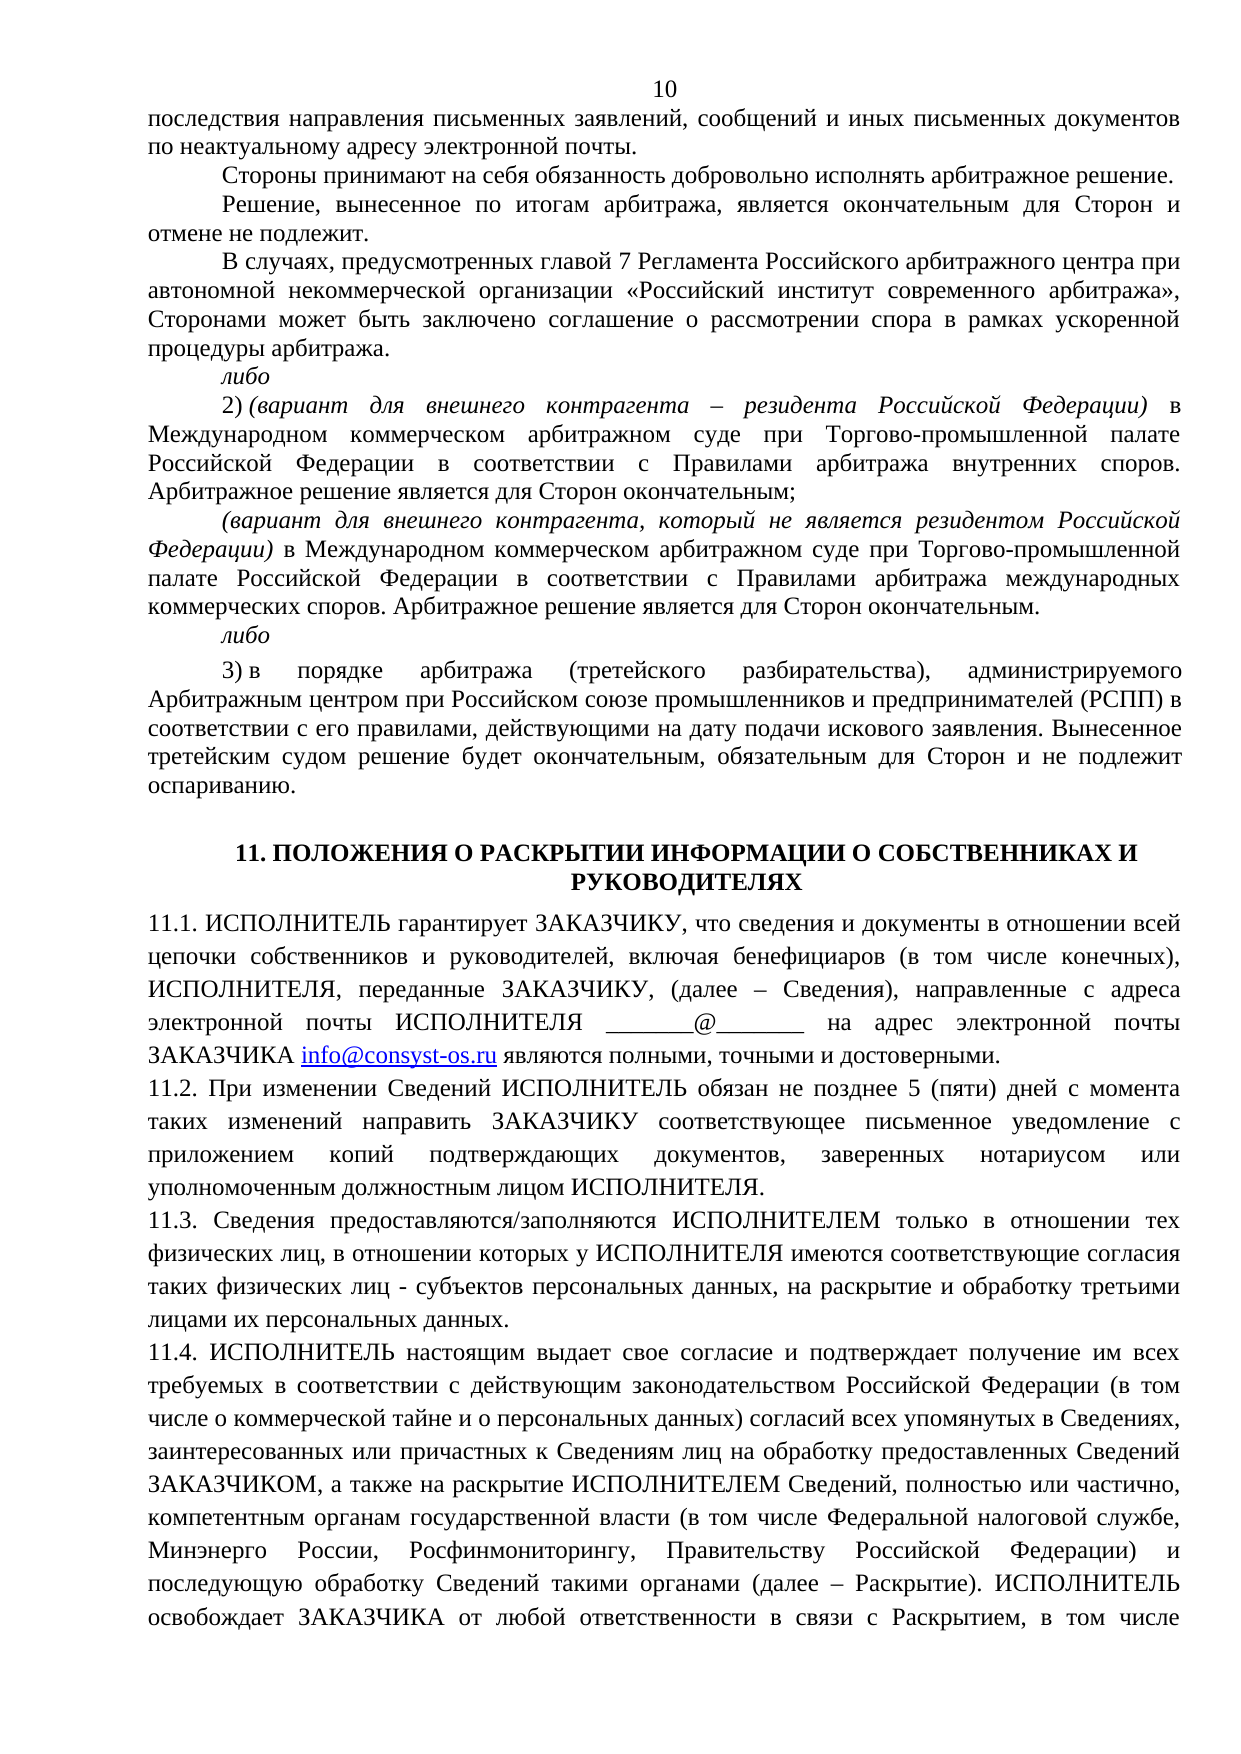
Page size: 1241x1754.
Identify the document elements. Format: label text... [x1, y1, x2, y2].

list 3) в порядке арбитража (третейского разбирательства), администрируемого Арбитражным центром при Российском союзе промышленников и предпринимателей (РСПП) в соответствии с его правилами, действующими на дату подачи искового заявления. Вынесенное третейским судом решение будет окончательным, обязательным для Сторон и не подлежит оспариванию. [148, 655, 1183, 799]
text Стороны принимают на себя обязанность добровольно исполнять арбитражное решение. [148, 160, 1181, 189]
text 2) (вариант для внешнего контрагента – резидента Российской Федерации) в Международном коммерческом арбитражном суде при Торгово-промышленной палате Российской Федерации в соответствии с Правилами арбитража внутренних споров. Арбитражное решение является для Сторон окончательным; [148, 390, 1181, 505]
text 11. ПОЛОЖЕНИЯ О РАСКРЫТИИ ИНФОРМАЦИИ О СОБСТВЕННИКАХ И РУКОВОДИТЕЛЯХ [192, 838, 1181, 896]
text В случаях, предусмотренных главой 7 Регламента Российского арбитражного центра при автономной некоммерческой организации «Российский институт современного арбитража», Сторонами может быть заключено соглашение о рассмотрении спора в рамках ускоренной процедуры арбитража. [148, 246, 1181, 361]
text (вариант для внешнего контрагента, который не является резидентом Российской Федерации) в Международном коммерческом арбитражном суде при Торгово-промышленной палате Российской Федерации в соответствии с Правилами арбитража международных коммерческих споров. Арбитражное решение является для Сторон окончательным. [148, 505, 1181, 620]
text 11.1. ИСПОЛНИТЕЛЬ гарантирует ЗАКАЗЧИКУ, что сведения и документы в отношении всей цепочки собственников и руководителей, включая бенефициаров (в том числе конечных), ИСПОЛНИТЕЛЯ, переданные ЗАКАЗЧИКУ, (далее – Сведения), направленные с адреса электронной почты ИСПОЛНИТЕЛЯ _______@_______ на адрес электронной почты ЗАКАЗЧИКА info@сonsyst-os.ru являются полными, точными и достоверными. [148, 908, 1181, 1069]
text 11.3. Сведения предоставляются/заполняются ИСПОЛНИТЕЛЕМ только в отношении тех физических лиц, в отношении которых у ИСПОЛНИТЕЛЯ имеются соответствующие согласия таких физических лиц - субъектов персональных данных, на раскрытие и обработку третьими лицами их персональных данных. [148, 1205, 1181, 1333]
text 11.2. При изменении Сведений ИСПОЛНИТЕЛЬ обязан не позднее 5 (пяти) дней с момента таких изменений направить ЗАКАЗЧИКУ соответствующее письменное уведомление с приложением копий подтверждающих документов, заверенных нотариусом или уполномоченным должностным лицом ИСПОЛНИТЕЛЯ. [148, 1073, 1181, 1201]
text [148, 1337, 1181, 1630]
text Решение, вынесенное по итогам арбитража, является окончательным для Сторон и отмене не подлежит. [148, 189, 1181, 246]
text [148, 103, 1181, 160]
text либо [148, 620, 1181, 649]
text либо [148, 361, 1181, 390]
